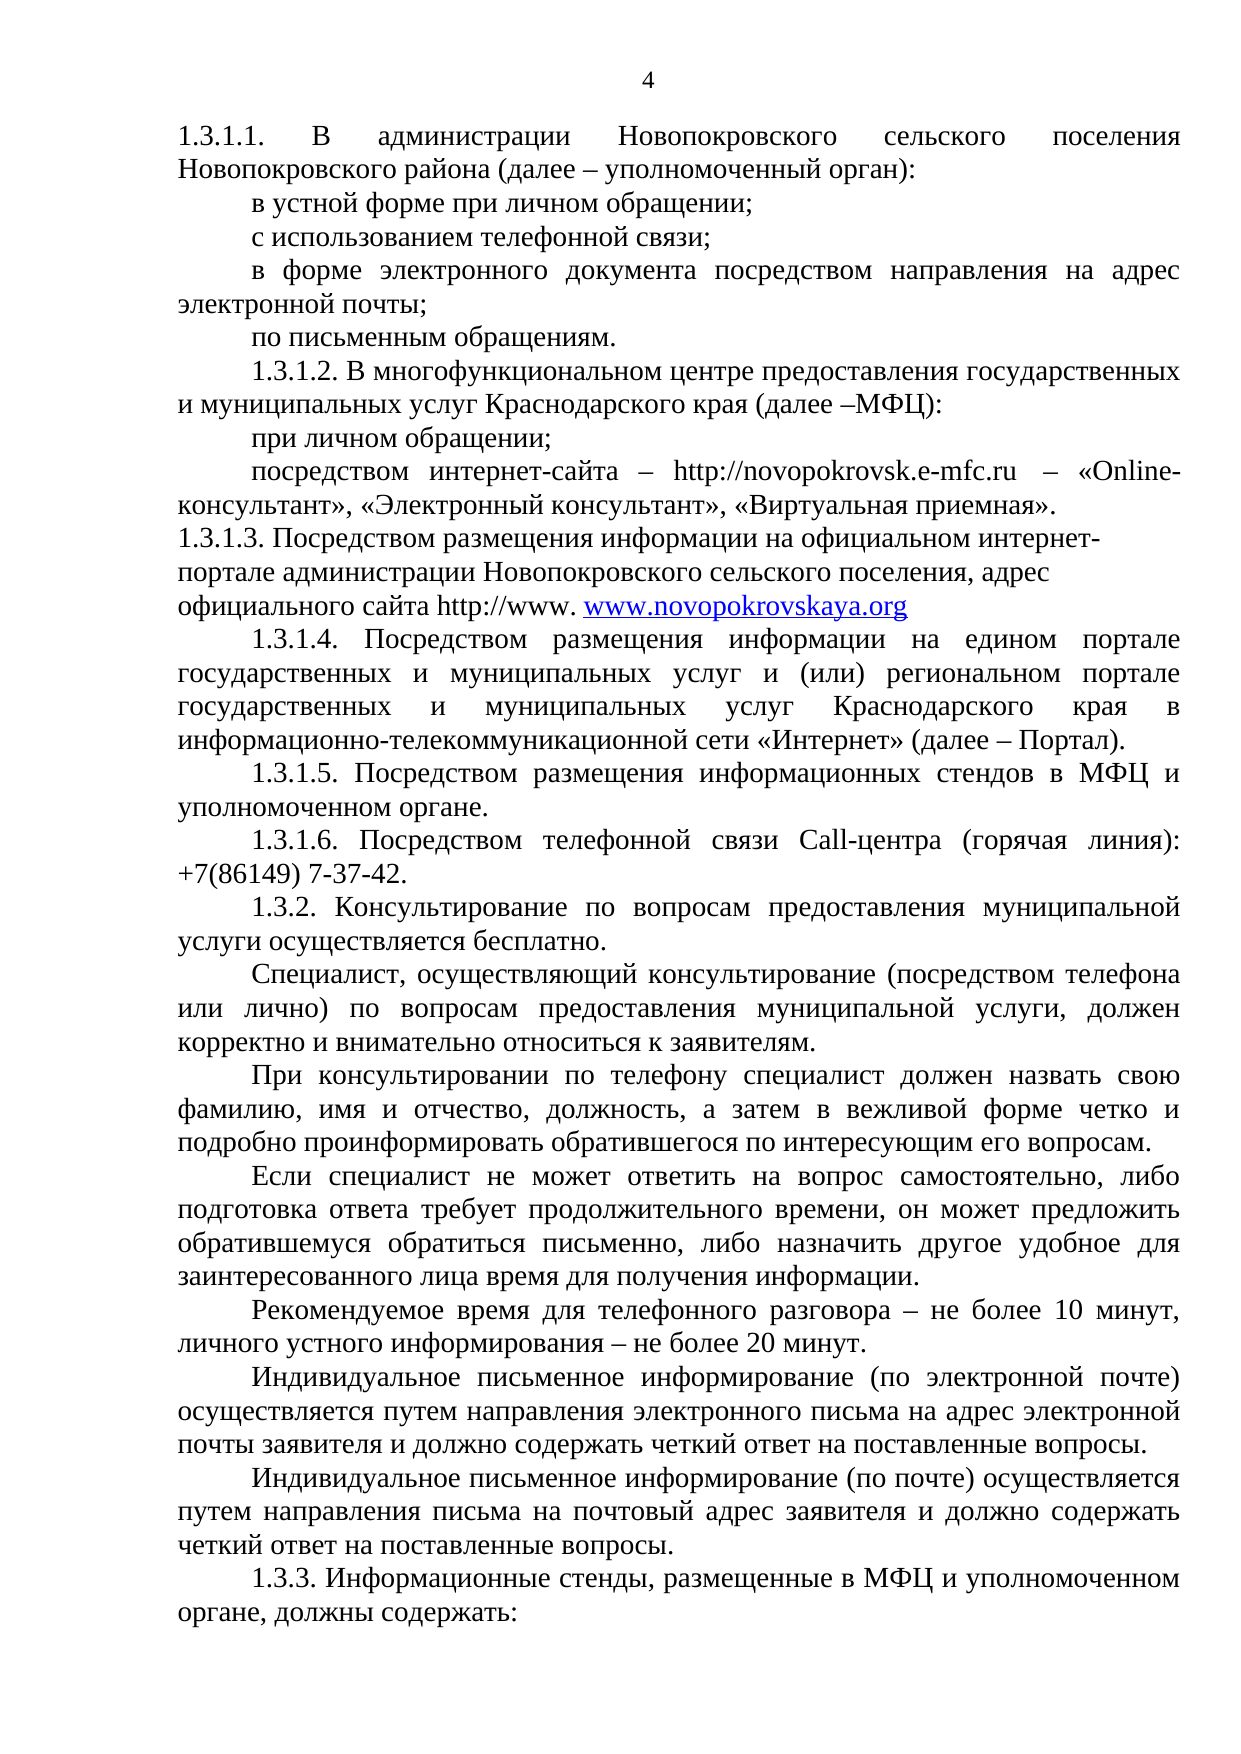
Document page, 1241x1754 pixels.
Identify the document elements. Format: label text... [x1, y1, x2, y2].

text 1.3.1.1. В администрации Новопокровского сельского поселения Новопокровского района (далее – уполномоченный орган): [177, 118, 1181, 185]
text в форме электронного документа посредством направления на адрес электронной почты; [177, 252, 1181, 319]
text При консультировании по телефону специалист должен назвать свою фамилию, имя и отчество, должность, а затем в вежливой форме четко и подробно проинформировать обратившегося по интересующим его вопросам. [177, 1057, 1181, 1158]
text 1.3.1.6. Посредством телефонной связи Call-центра (горячая линия): +7(86149) 7-37-42. [177, 822, 1181, 889]
text 1.3.1.5. Посредством размещения информационных стендов в МФЦ и уполномоченном органе. [177, 755, 1181, 822]
text в устной форме при личном обращении; [177, 185, 1181, 219]
text 1.3.1.3. Посредством размещения информации на официальном интернет-портале администрации Новопокровского сельского поселения, адрес официального сайта http://www. www.novopokrovskaya.org [177, 521, 1181, 621]
text с использованием телефонной связи; [177, 219, 1181, 252]
text 1.3.2. Консультирование по вопросам предоставления муниципальной услуги осуществляется бесплатно. [177, 889, 1181, 957]
text Рекомендуемое время для телефонного разговора – не более 10 минут, личного устного информирования – не более 20 минут. [177, 1292, 1181, 1359]
text 1.3.3. Информационные стенды, размещенные в МФЦ и уполномоченном органе, должны содержать: [177, 1560, 1181, 1627]
text 1.3.1.2. В многофункциональном центре предоставления государственных и муниципальных услуг Краснодарского края (далее –МФЦ): [177, 353, 1181, 420]
text Индивидуальное письменное информирование (по электронной почте) осуществляется путем направления электронного письма на адрес электронной почты заявителя и должно содержать четкий ответ на поставленные вопросы. [177, 1359, 1181, 1460]
text Если специалист не может ответить на вопрос самостоятельно, либо подготовка ответа требует продолжительного времени, он может предложить обратившемуся обратиться письменно, либо назначить другое удобное для заинтересованного лица время для получения информации. [177, 1158, 1181, 1292]
text Индивидуальное письменное информирование (по почте) осуществляется путем направления письма на почтовый адрес заявителя и должно содержать четкий ответ на поставленные вопросы. [177, 1460, 1181, 1560]
text 1.3.1.4. Посредством размещения информации на едином портале государственных и муниципальных услуг и (или) региональном портале государственных и муниципальных услуг Краснодарского края в информационно-телекоммуникационной сети «Интернет» (далее – Портал). [177, 621, 1181, 755]
text посредством интернет-сайта – http://novopokrovsk.e-mfc.ru – «Online-консультант», «Электронный консультант», «Виртуальная приемная». [177, 453, 1181, 521]
text Специалист, осуществляющий консультирование (посредством телефона или лично) по вопросам предоставления муниципальной услуги, должен корректно и внимательно относиться к заявителям. [177, 957, 1181, 1057]
text по письменным обращениям. [177, 319, 1181, 353]
text при личном обращении; [177, 420, 1181, 453]
